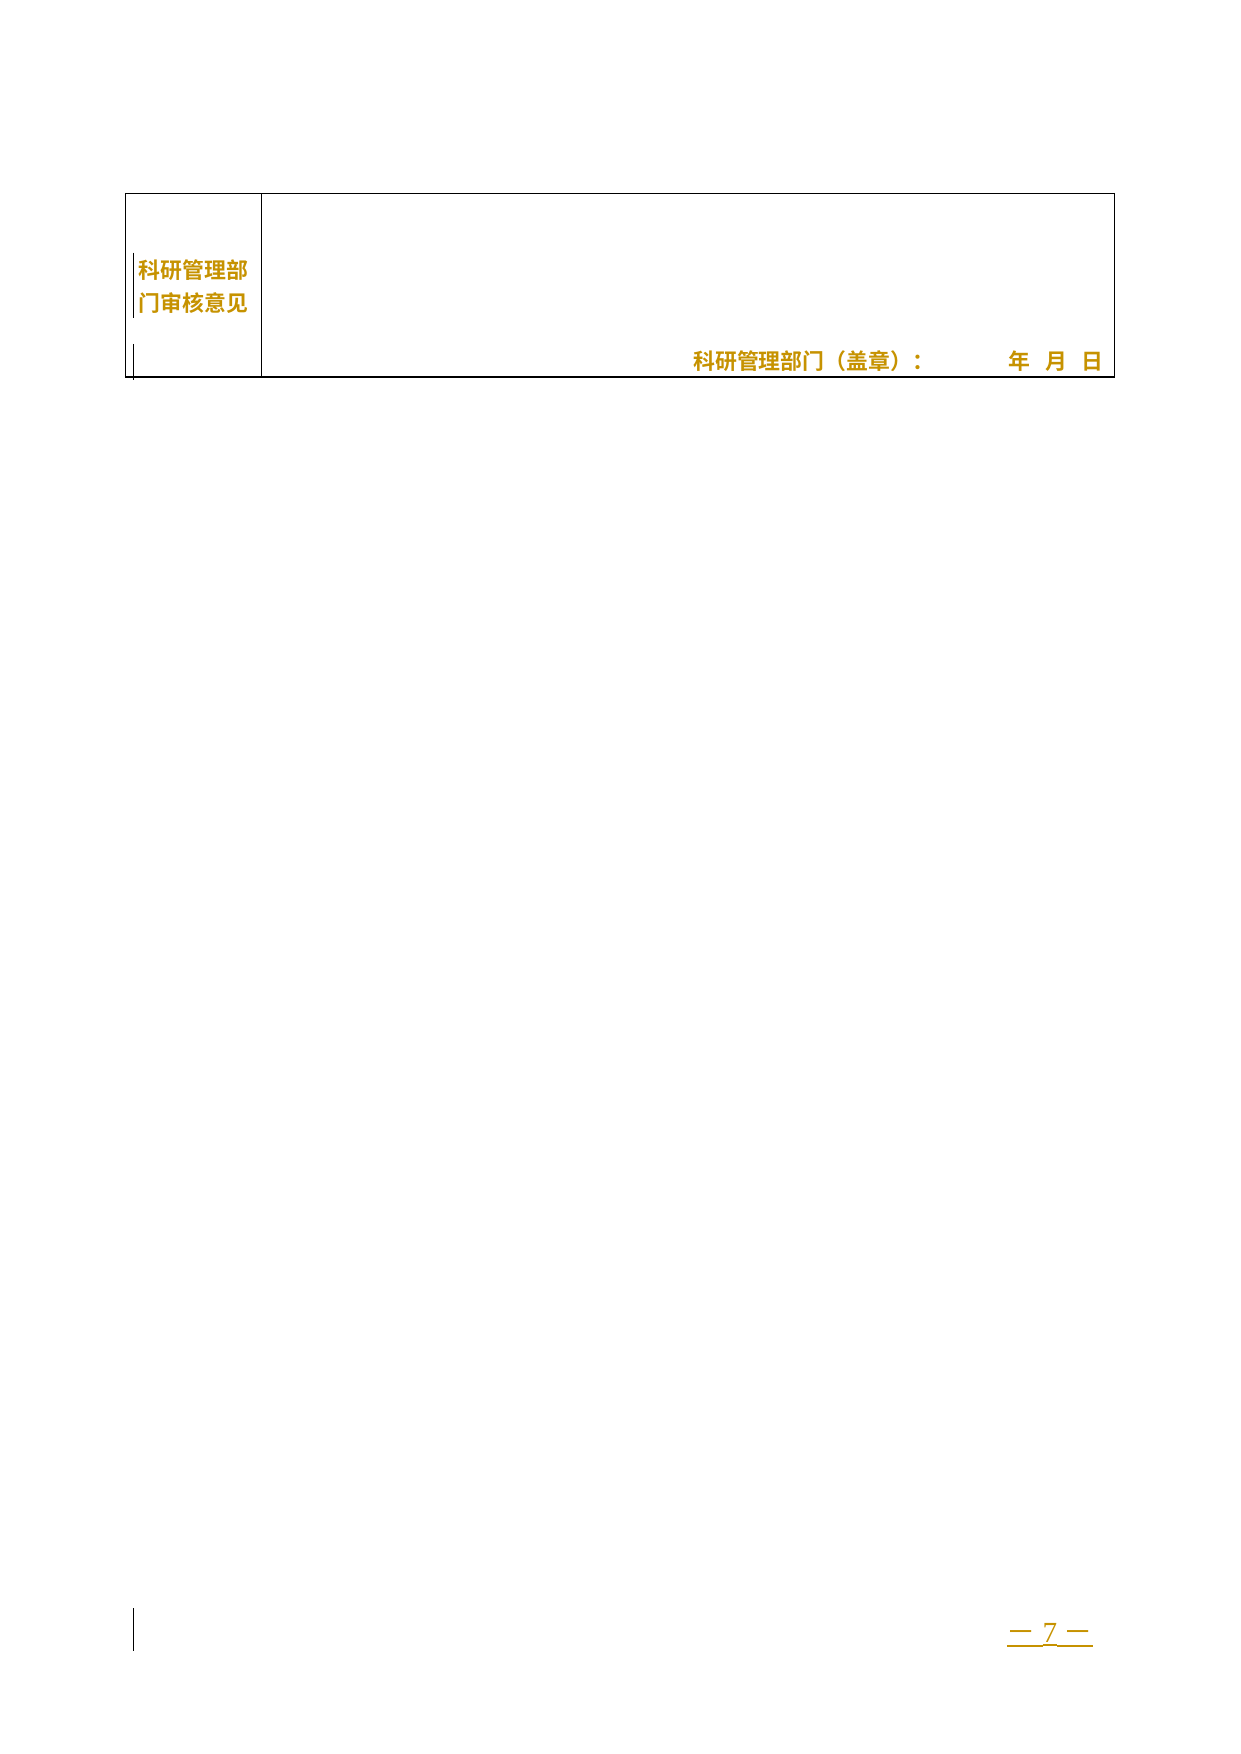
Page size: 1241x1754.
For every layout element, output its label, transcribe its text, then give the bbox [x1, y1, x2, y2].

table_cell 科研管理部门审核意见 [126, 194, 261, 376]
table_cell 科研管理部门（盖章）： 年 月 日 [262, 194, 1114, 376]
